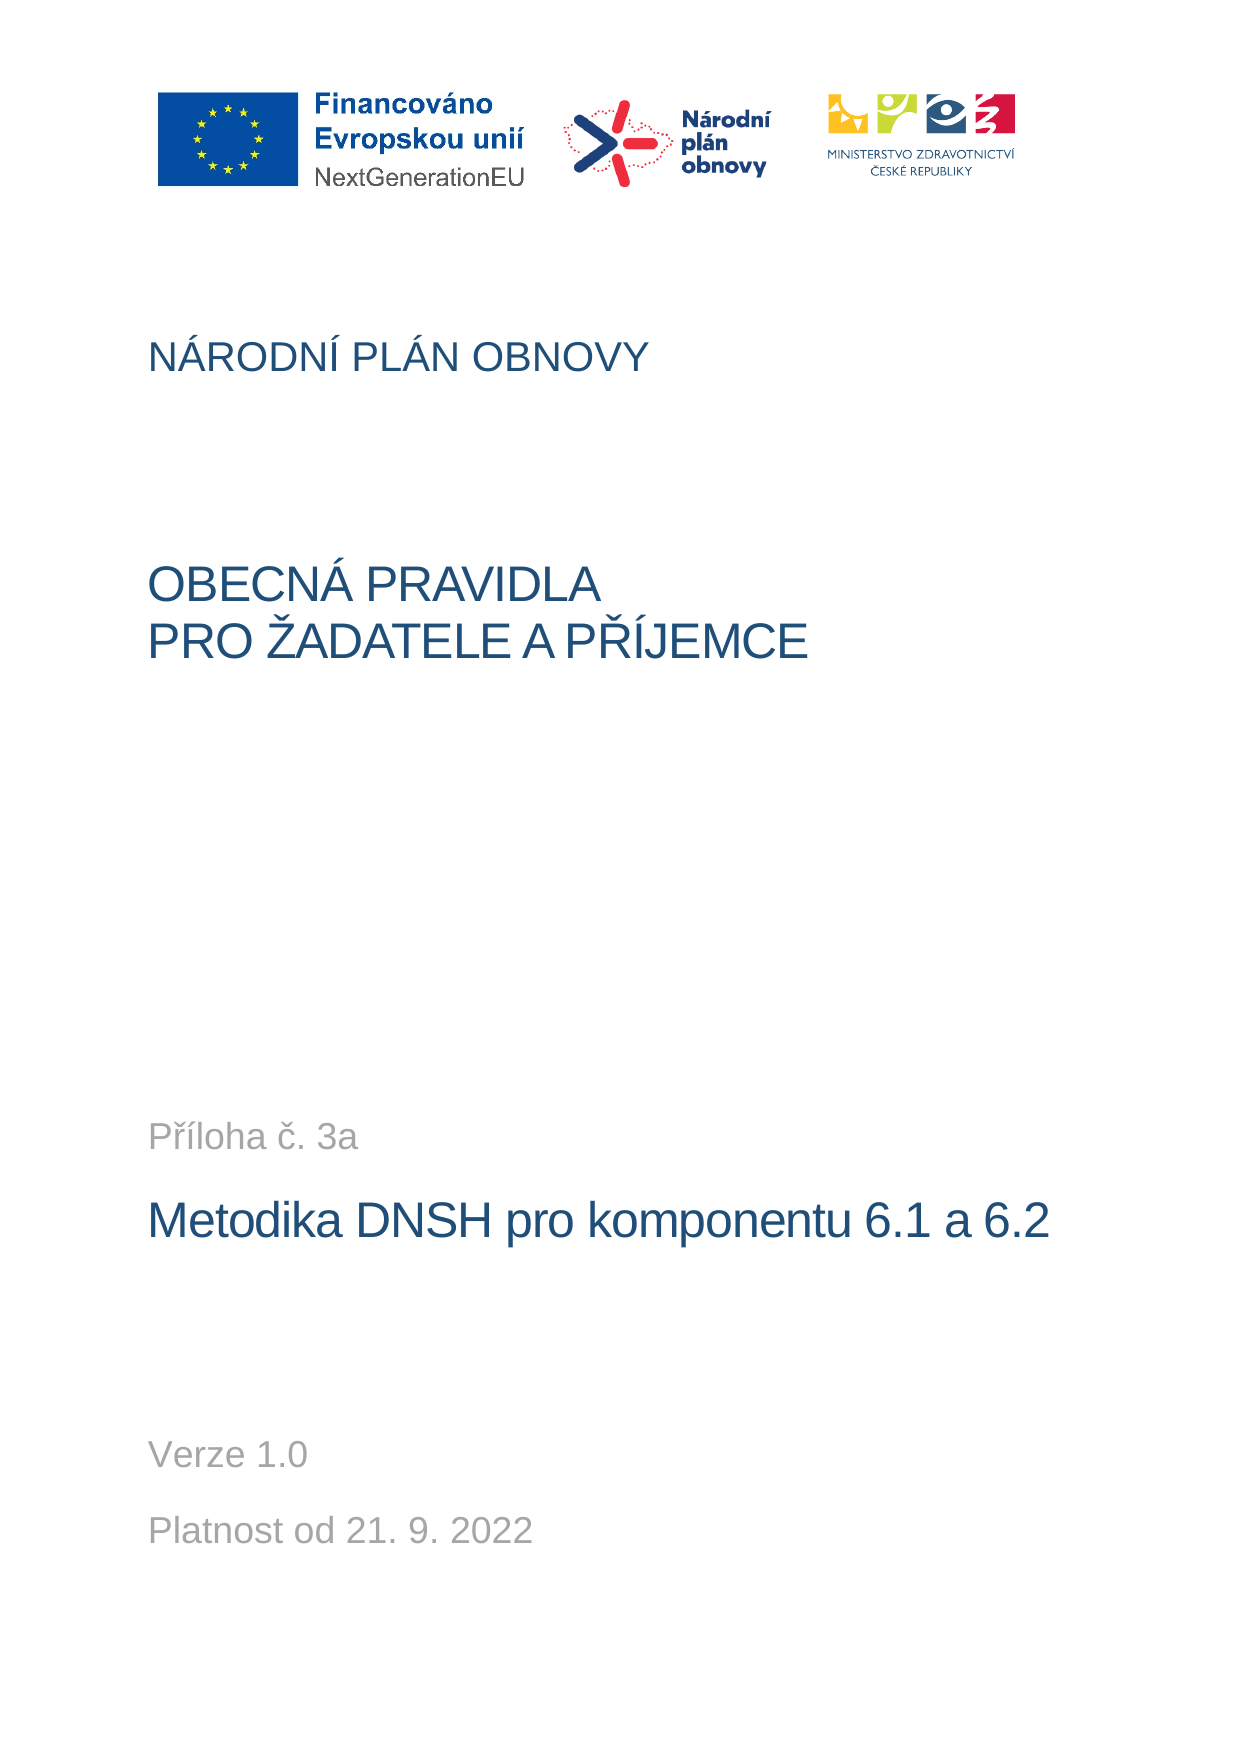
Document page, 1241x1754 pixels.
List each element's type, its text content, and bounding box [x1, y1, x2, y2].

picture [147, 73, 1054, 198]
title Metodika DNSH pro komponentu 6.1 a 6.2 [148, 1190, 1093, 1248]
title OBECNÁ PRAVIDLA [148, 554, 1093, 612]
text NÁRODNÍ PLÁN OBNOVY [148, 332, 1093, 380]
text Verze 1.0 [148, 1432, 704, 1475]
title PRO ŽADATELE A PŘÍJEMCE [148, 612, 1093, 669]
text Platnost od 21. 9. 2022 [148, 1508, 704, 1551]
text Příloha č. 3a [148, 1114, 704, 1157]
